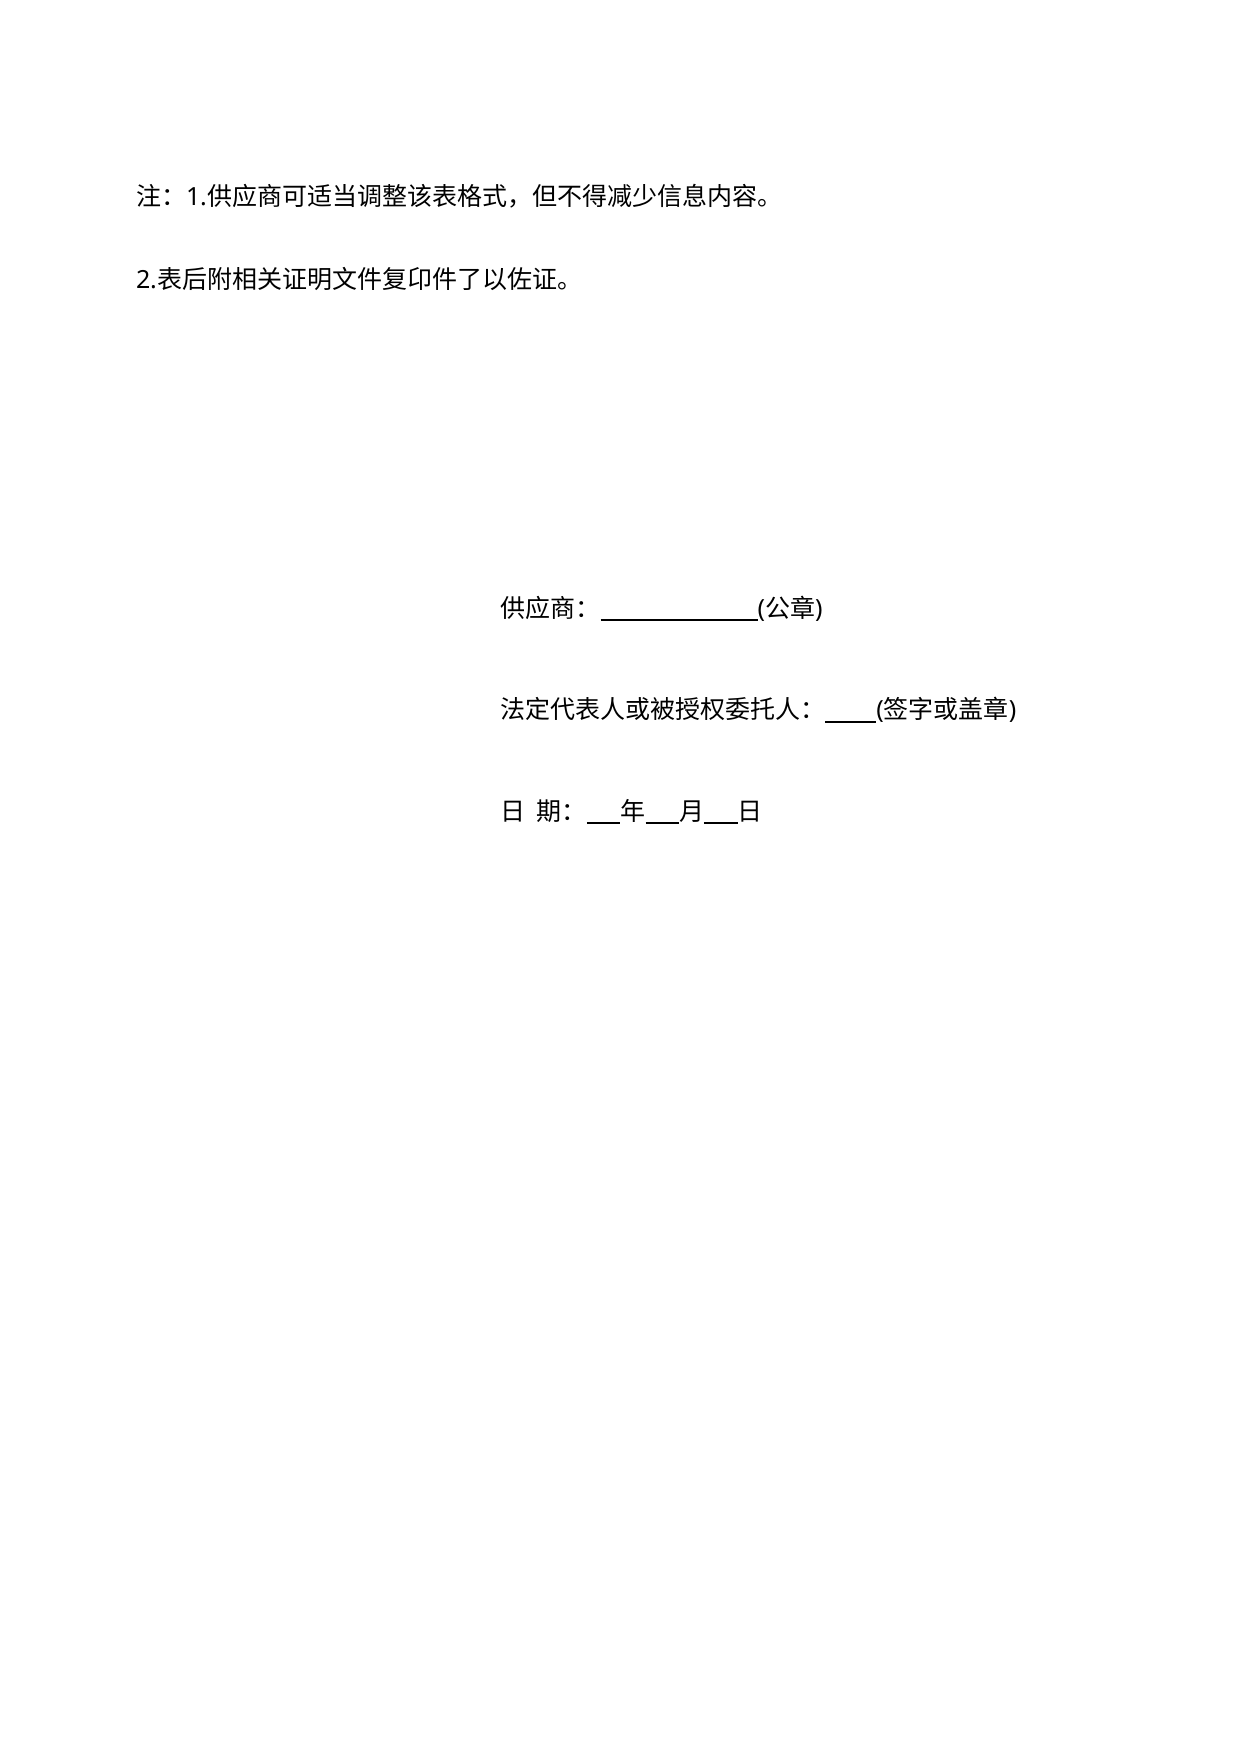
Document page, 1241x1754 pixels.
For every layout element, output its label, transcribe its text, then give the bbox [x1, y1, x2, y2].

text 2.表后附相关证明文件复卬件了以佐证。 [136, 245, 1104, 310]
text 日 期： 年 月 日 [448, 777, 1104, 842]
text 供应商： (公章) [448, 574, 1104, 639]
text 注：1.供应商可适当调整该表格式，但不得减少信息内容。 [136, 162, 1104, 227]
text 法定代表人或被授权委托人： (签字或盖章) [448, 675, 1104, 740]
